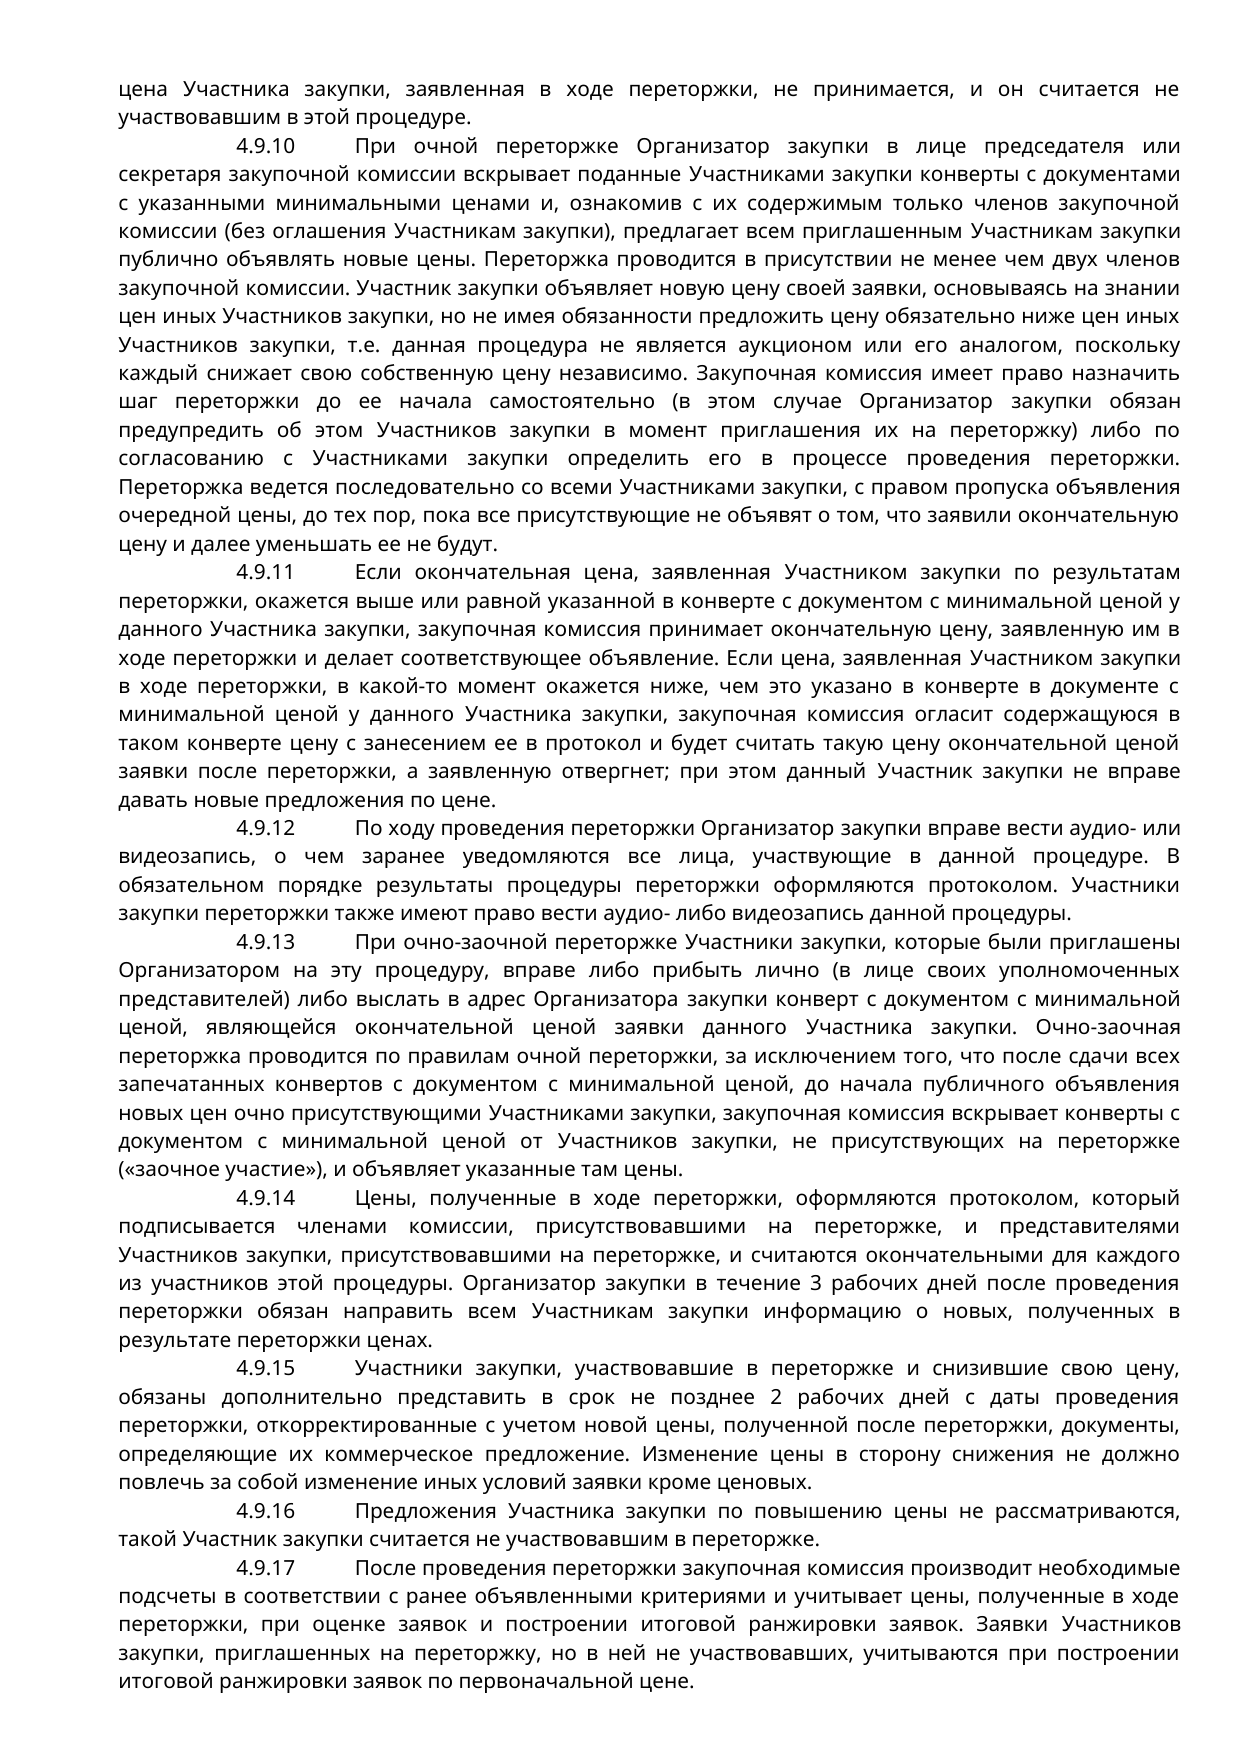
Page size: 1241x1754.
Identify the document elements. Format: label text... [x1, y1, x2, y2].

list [118, 74, 1181, 131]
list Участники закупки, участвовавшие в переторжке и снизившие свою цену, обязаны дополнительно представить в срок не позднее 2 рабочих дней с даты проведения переторжки, откорректированные с учетом новой цены, полученной после переторжки, документы, определяющие их коммерческое предложение. Изменение цены в сторону снижения не должно повлечь за собой изменение иных условий заявки кроме ценовых. [118, 1353, 1181, 1496]
list Если окончательная цена, заявленная Участником закупки по результатам переторжки, окажется выше или равной указанной в конверте с документом с минимальной ценой у данного Участника закупки, закупочная комиссия принимает окончательную цену, заявленную им в ходе переторжки и делает соответствующее объявление. Если цена, заявленная Участником закупки в ходе переторжки, в какой-то момент окажется ниже, чем это указано в конверте в документе с минимальной ценой у данного Участника закупки, закупочная комиссия огласит содержащуюся в таком конверте цену с занесением ее в протокол и будет считать такую цену окончательной ценой заявки после переторжки, а заявленную отвергнет; при этом данный Участник закупки не вправе давать новые предложения по цене. [118, 557, 1181, 813]
list После проведения переторжки закупочная комиссия производит необходимые подсчеты в соответствии с ранее объявленными критериями и учитывает цены, полученные в ходе переторжки, при оценке заявок и построении итоговой ранжировки заявок. Заявки Участников закупки, приглашенных на переторжку, но в ней не участвовавших, учитываются при построении итоговой ранжировки заявок по первоначальной цене. [118, 1553, 1181, 1695]
list Предложения Участника закупки по повышению цены не рассматриваются, такой Участник закупки считается не участвовавшим в переторжке. [118, 1496, 1181, 1553]
list При очной переторжке Организатор закупки в лице председателя или секретаря закупочной комиссии вскрывает поданные Участниками закупки конверты с документами с указанными минимальными ценами и, ознакомив с их содержимым только членов закупочной комиссии (без оглашения Участникам закупки), предлагает всем приглашенным Участникам закупки публично объявлять новые цены. Переторжка проводится в присутствии не менее чем двух членов закупочной комиссии. Участник закупки объявляет новую цену своей заявки, основываясь на знании цен иных Участников закупки, но не имея обязанности предложить цену обязательно ниже цен иных Участников закупки, т.е. данная процедура не является аукционом или его аналогом, поскольку каждый снижает свою собственную цену независимо. Закупочная комиссия имеет право назначить шаг переторжки до ее начала самостоятельно (в этом случае Организатор закупки обязан предупредить об этом Участников закупки в момент приглашения их на переторжку) либо по согласованию с Участниками закупки определить его в процессе проведения переторжки. Переторжка ведется последовательно со всеми Участниками закупки, с правом пропуска объявления очередной цены, до тех пор, пока все присутствующие не объявят о том, что заявили окончательную цену и далее уменьшать ее не будут. [118, 131, 1181, 557]
list При очно-заочной переторжке Участники закупки, которые были приглашены Организатором на эту процедуру, вправе либо прибыть лично (в лице своих уполномоченных представителей) либо выслать в адрес Организатора закупки конверт с документом с минимальной ценой, являющейся окончательной ценой заявки данного Участника закупки. Очно-заочная переторжка проводится по правилам очной переторжки, за исключением того, что после сдачи всех запечатанных конвертов с документом с минимальной ценой, до начала публичного объявления новых цен очно присутствующими Участниками закупки, закупочная комиссия вскрывает конверты с документом с минимальной ценой от Участников закупки, не присутствующих на переторжке («заочное участие»), и объявляет указанные там цены. [118, 927, 1181, 1183]
list По ходу проведения переторжки Организатор закупки вправе вести аудио- или видеозапись, о чем заранее уведомляются все лица, участвующие в данной процедуре. В обязательном порядке результаты процедуры переторжки оформляются протоколом. Участники закупки переторжки также имеют право вести аудио- либо видеозапись данной процедуры. [118, 813, 1181, 927]
list Цены, полученные в ходе переторжки, оформляются протоколом, который подписывается членами комиссии, присутствовавшими на переторжке, и представителями Участников закупки, присутствовавшими на переторжке, и считаются окончательными для каждого из участников этой процедуры. Организатор закупки в течение 3 рабочих дней после проведения переторжки обязан направить всем Участникам закупки информацию о новых, полученных в результате переторжки ценах. [118, 1183, 1181, 1353]
